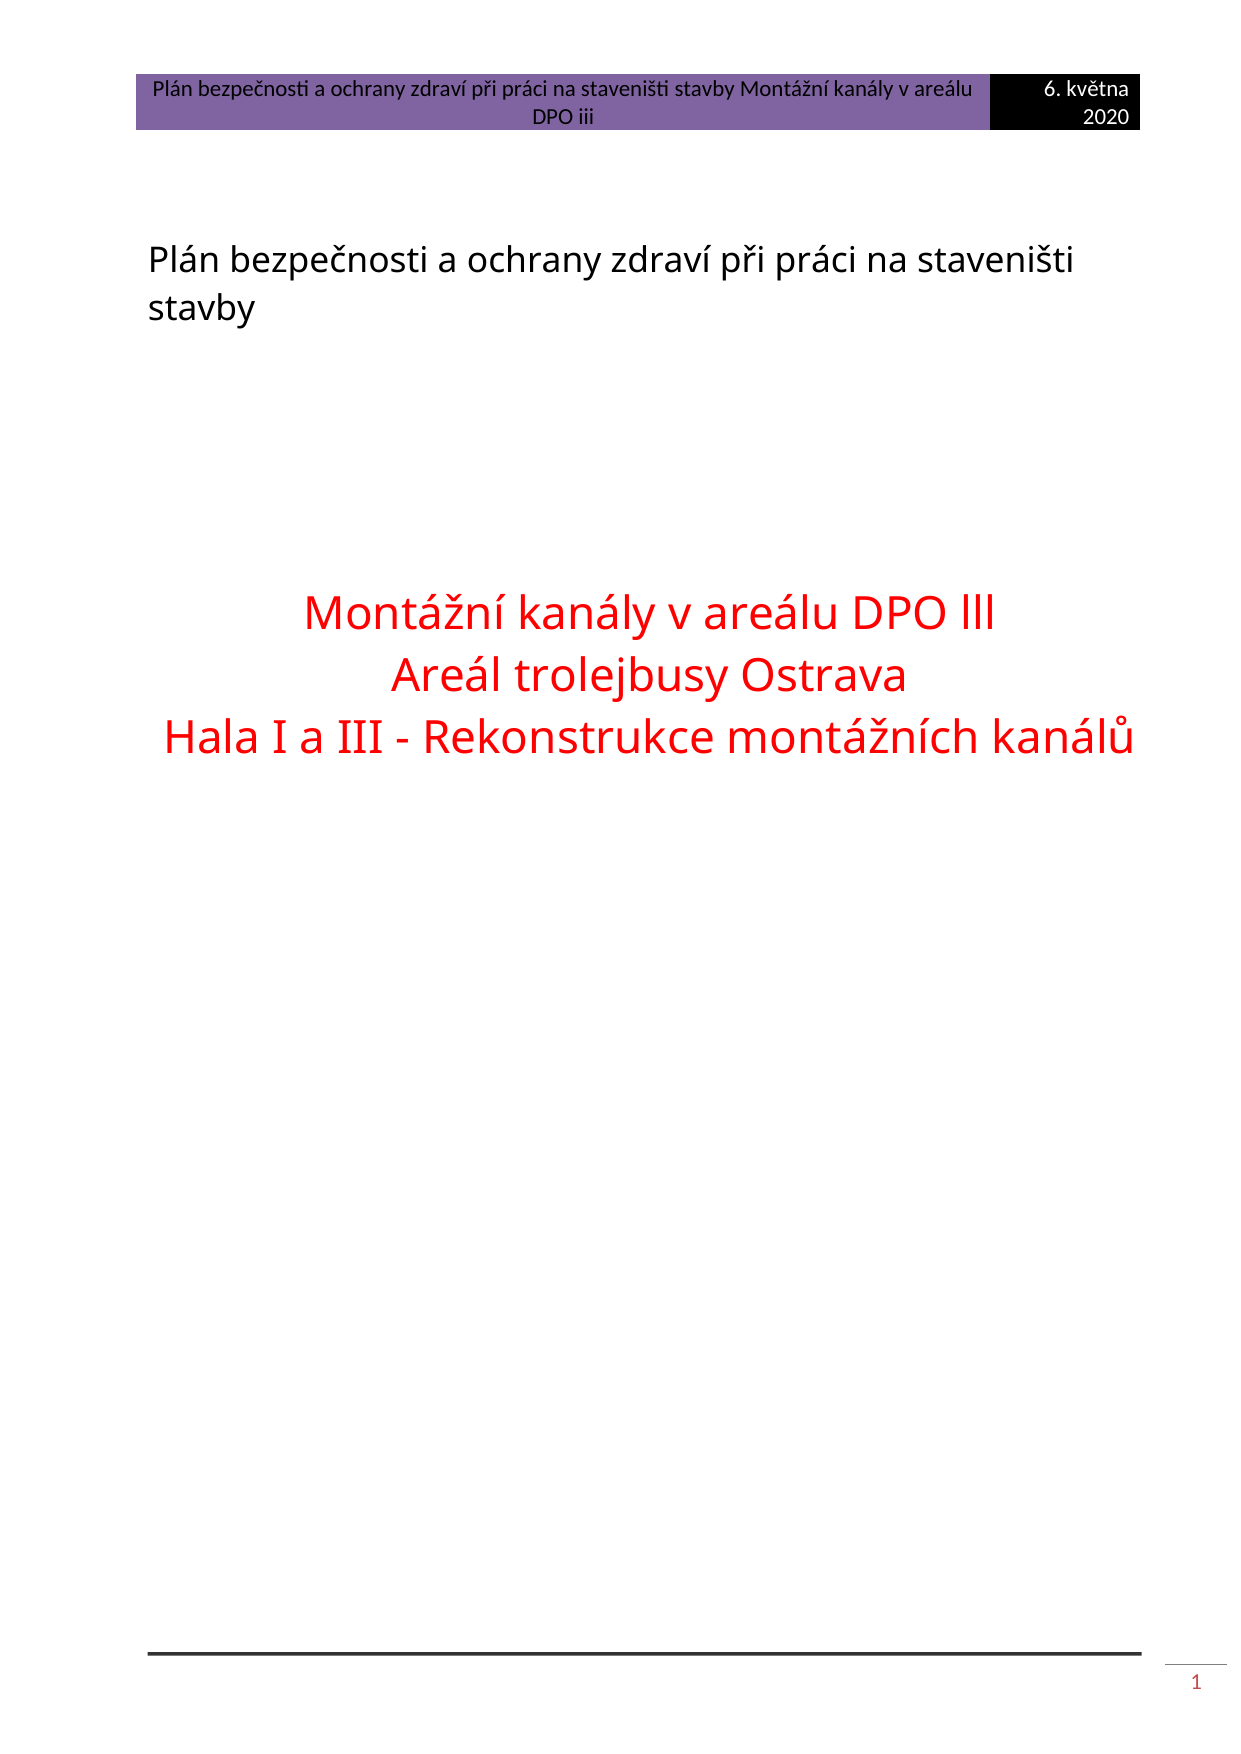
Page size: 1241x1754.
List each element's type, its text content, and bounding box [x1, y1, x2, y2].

text Montážní kanály v areálu DPO lll [148, 580, 1152, 643]
text Hala I a III - Rekonstrukce montážních kanálů [148, 705, 1152, 767]
text Areál trolejbusy Ostrava [148, 643, 1152, 705]
text Plán bezpečnosti a ochrany zdraví při práci na staveništi stavby [148, 234, 1152, 331]
